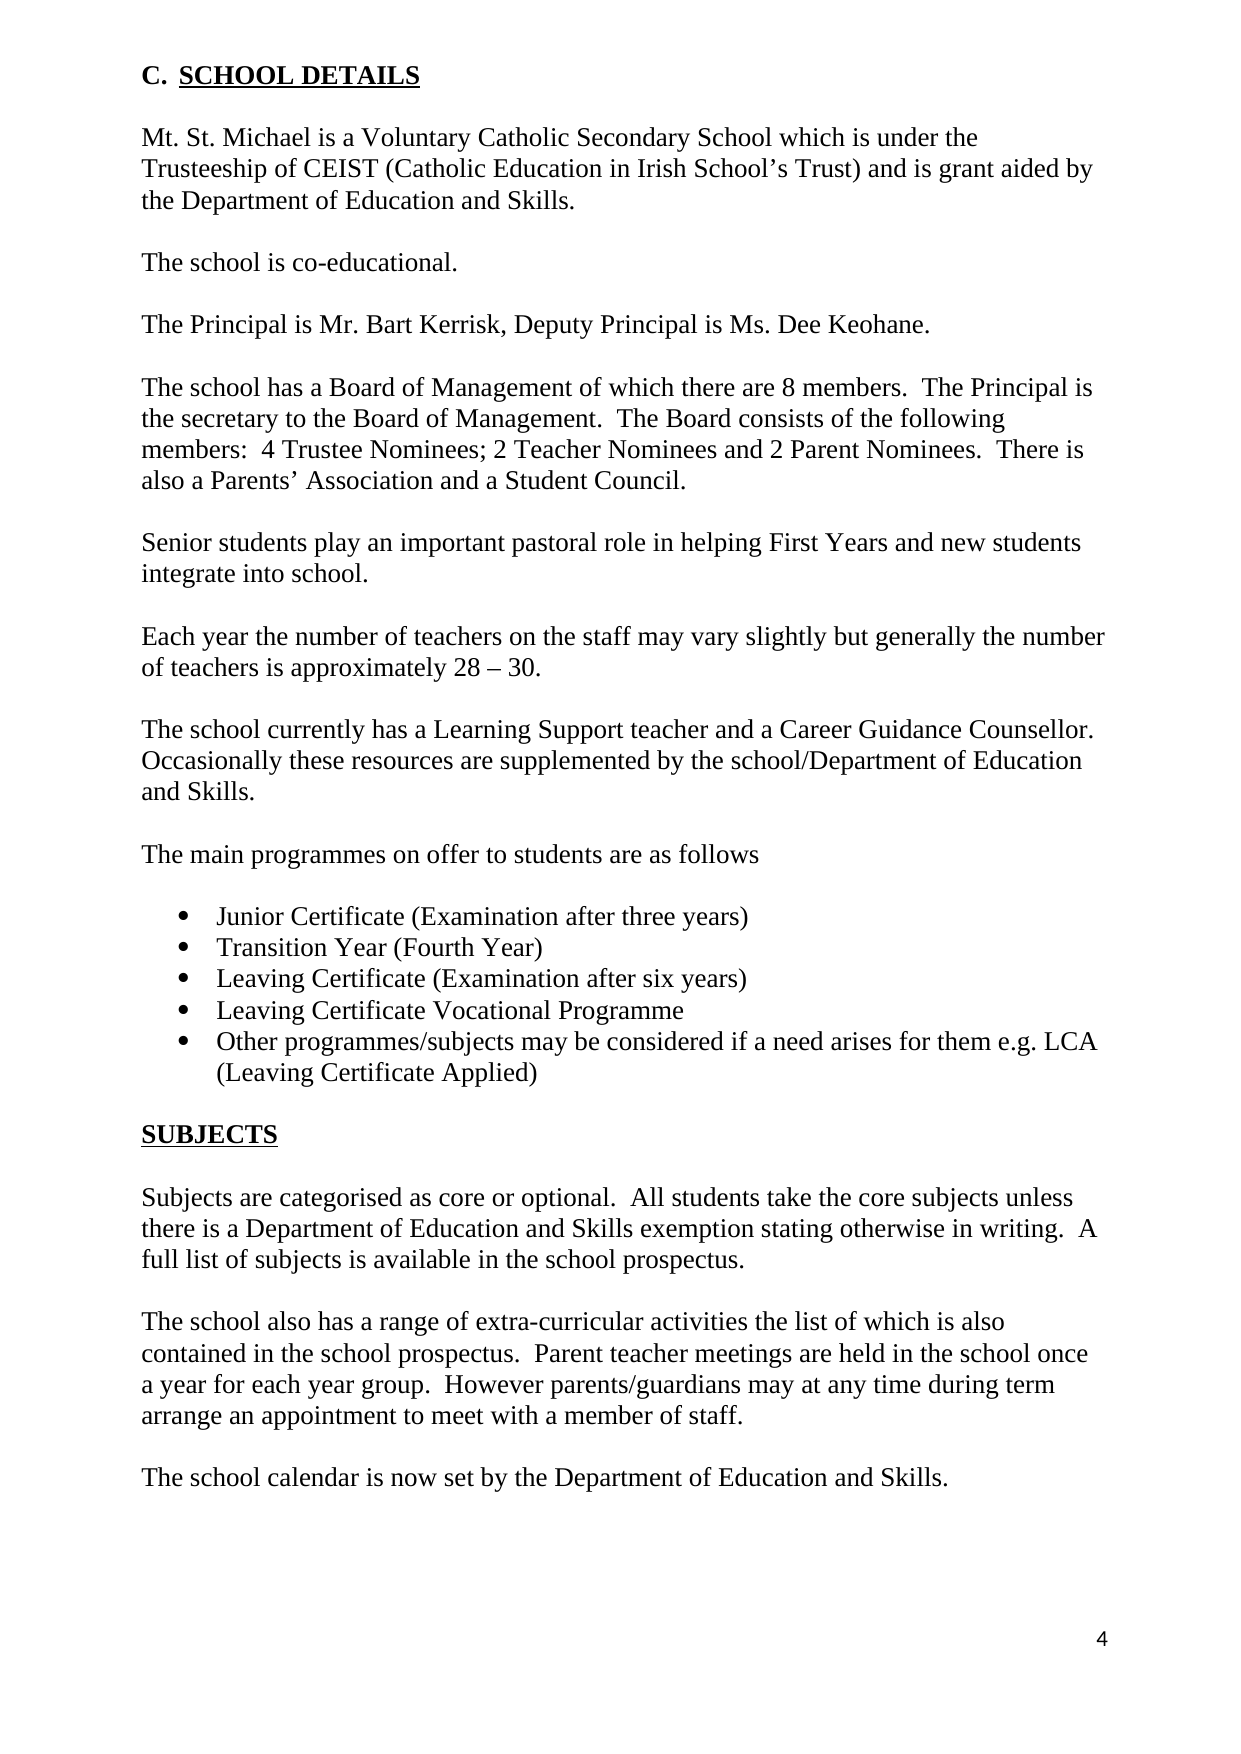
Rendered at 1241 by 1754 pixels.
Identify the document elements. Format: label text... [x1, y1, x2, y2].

list Leaving Certificate Vocational Programme [178, 994, 1107, 1025]
text Each year the number of teachers on the staff may vary slightly but generally the number of teachers is approximately 28 – 30. [141, 620, 1107, 682]
text Senior students play an important pastoral role in helping First Years and new students integrate into school. [141, 526, 1107, 589]
text The school calendar is now set by the Department of Education and Skills. [141, 1461, 1107, 1492]
text The Principal is Mr. Bart Kerrisk, Deputy Principal is Ms. Dee Keohane. [141, 308, 1107, 339]
text The school has a Board of Management of which there are 8 members. The Principal is the secretary to the Board of Management. The Board consists of the following members: 4 Trustee Nominees; 2 Teacher Nominees and 2 Parent Nominees. There is also a Parents’ Association and a Student Council. [141, 371, 1107, 495]
text The main programmes on offer to students are as follows [141, 838, 1107, 869]
list Transition Year (Fourth Year) [178, 931, 1107, 963]
text SUBJECTS [141, 1119, 1107, 1150]
list Other programmes/subjects may be considered if a need arises for them e.g. LCA (Leaving Certificate Applied) [178, 1025, 1107, 1087]
text The school is co-educational. [141, 246, 1107, 277]
text Mt. St. Michael is a Voluntary Catholic Secondary School which is under the Trusteeship of CEIST (Catholic Education in Irish School’s Trust) and is grant aided by the Department of Education and Skills. [141, 121, 1107, 215]
text Subjects are categorised as core or optional. All students take the core subjects unless there is a Department of Education and Skills exemption stating otherwise in writing. A full list of subjects is available in the school prospectus. [141, 1181, 1107, 1274]
text The school also has a range of extra-curricular activities the list of which is also contained in the school prospectus. Parent teacher meetings are held in the school once a year for each year group. However parents/guardians may at any time during term arrange an appointment to meet with a member of staff. [141, 1306, 1107, 1430]
list SCHOOL DETAILS [141, 59, 1107, 90]
text The school currently has a Learning Support teacher and a Career Guidance Counsellor. Occasionally these resources are supplemented by the school/Department of Education and Skills. [141, 713, 1107, 807]
list Junior Certificate (Examination after three years) [178, 900, 1107, 931]
list Leaving Certificate (Examination after six years) [178, 963, 1107, 994]
